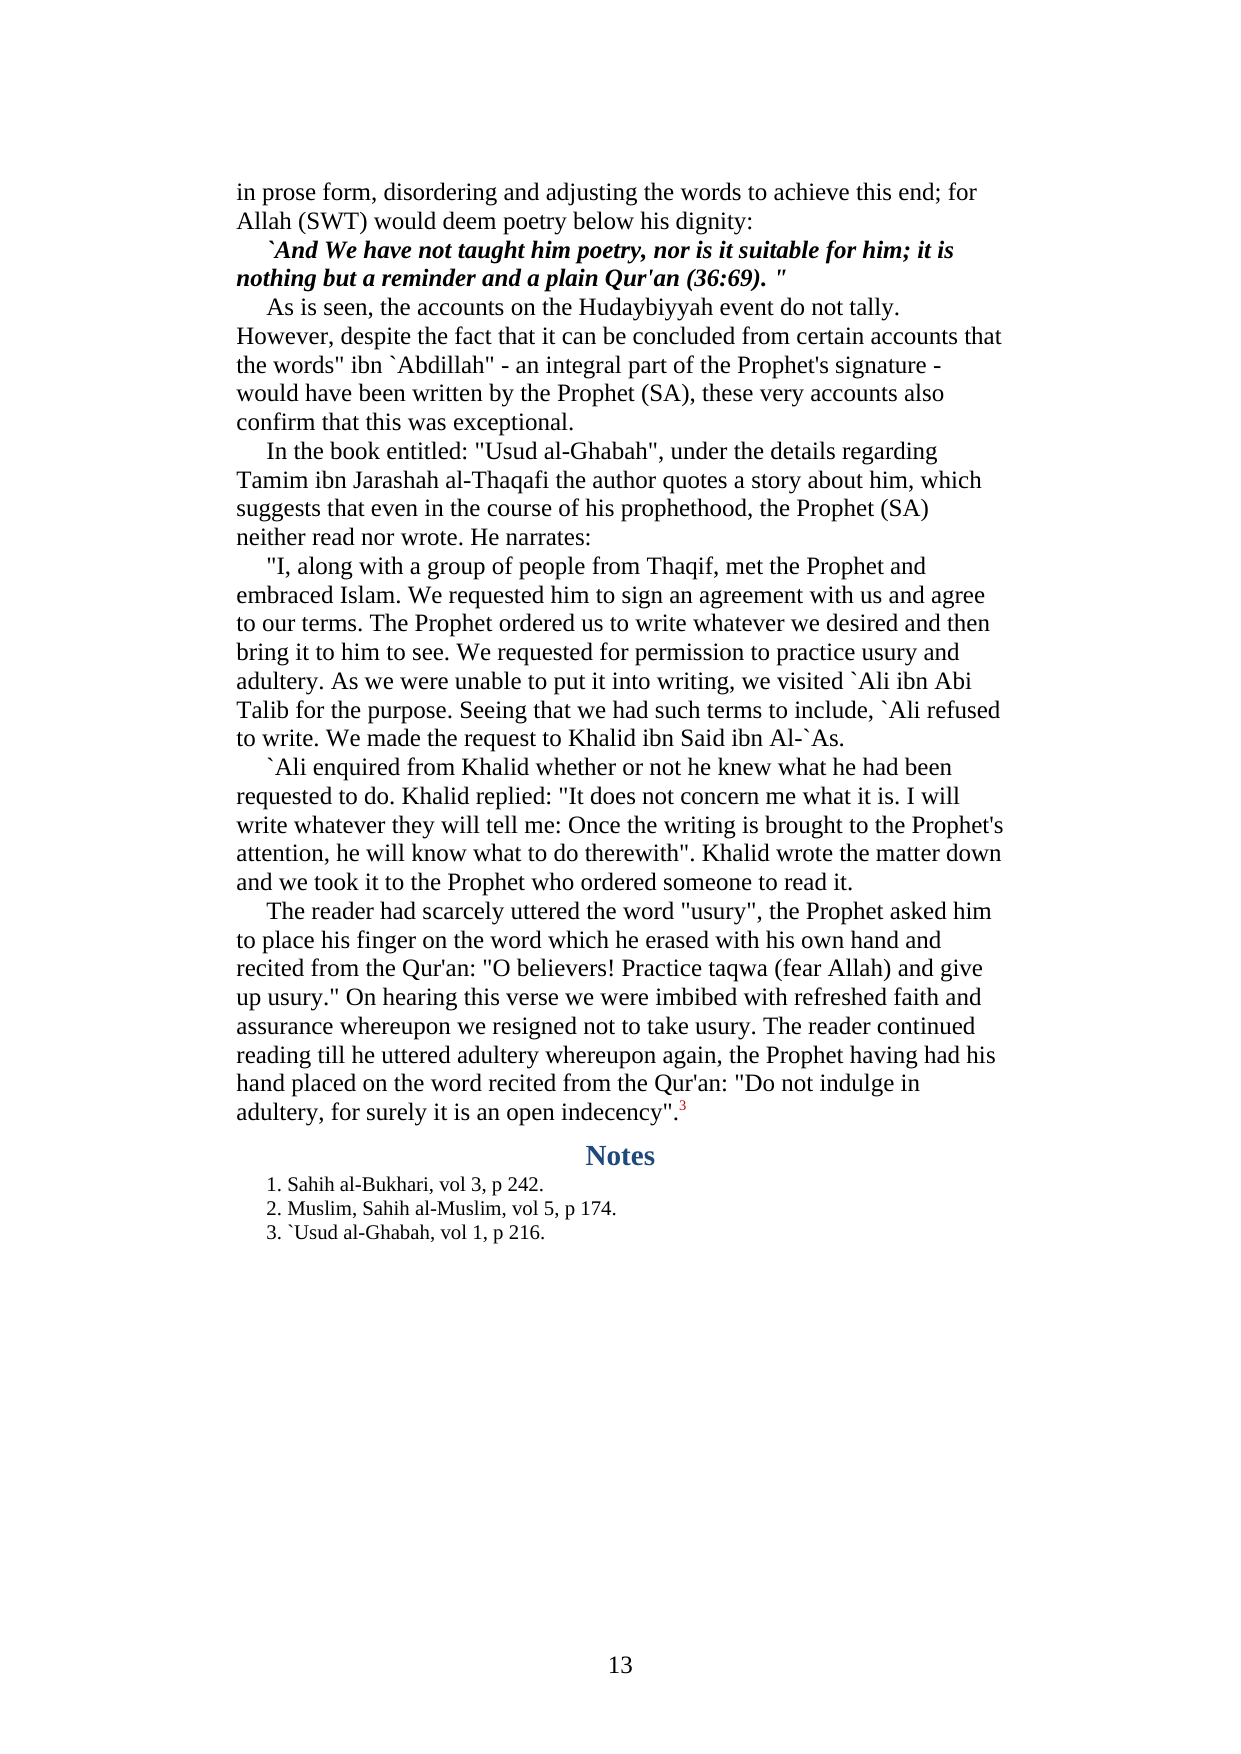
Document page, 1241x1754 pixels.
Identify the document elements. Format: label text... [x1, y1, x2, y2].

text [236, 177, 1004, 235]
text 2. Muslim, Sahih al-Muslim, vol 5, p 174. [236, 1196, 1004, 1220]
text `Ali enquired from Khalid whether or not he knew what he had been requested to do. Khalid replied: "It does not concern me what it is. I will write whatever they will tell me: Once the writing is brought to the Prophet's attention, he will know what to do therewith". Khalid wrote the matter down and we took it to the Prophet who ordered someone to read it. [236, 752, 1004, 896]
text "I, along with a group of people from Thaqif, met the Prophet and embraced Islam. We requested him to sign an agreement with us and agree to our terms. The Prophet ordered us to write whatever we desired and then bring it to him to see. We requested for permission to practice usury and adultery. As we were unable to put it into writing, we visited `Ali ibn Abi Talib for the purpose. Seeing that we had such terms to include, `Ali refused to write. We made the request to Khalid ibn Said ibn Al-`As. [236, 551, 1004, 752]
text The reader had scarcely uttered the word "usury", the Prophet asked him to place his finger on the word which he erased with his own hand and recited from the Qur'an: "O believers! Practice taqwa (fear Allah) and give up usury." On hearing this verse we were imbibed with refreshed faith and assurance whereupon we resigned not to take usury. The reader continued reading till he uttered adultery whereupon again, the Prophet having had his hand placed on the word recited from the Qur'an: "Do not indulge in adultery, for surely it is an open indecency".3 [236, 896, 1004, 1126]
text In the book entitled: "Usud al-Ghabah", under the details regarding Tamim ibn Jarashah al-Thaqafi the author quotes a story about him, which suggests that even in the course of his prophethood, the Prophet (SA) neither read nor wrote. He narrates: [236, 436, 1004, 551]
text 3. `Usud al-Ghabah, vol 1, p 216. [236, 1220, 1004, 1244]
text As is seen, the accounts on the Hudaybiyyah event do not tally. However, despite the fact that it can be concluded from certain accounts that the words" ibn `Abdillah" - an integral part of the Prophet's signature - would have been written by the Prophet (SA), these very accounts also confirm that this was exceptional. [236, 292, 1004, 436]
subtitle Notes [236, 1138, 1004, 1172]
text `And We have not taught him poetry, nor is it suitable for him; it is nothing but a reminder and a plain Qur'an (36:69). " [236, 235, 1004, 292]
text 1. Sahih al-Bukhari, vol 3, p 242. [236, 1172, 1004, 1196]
